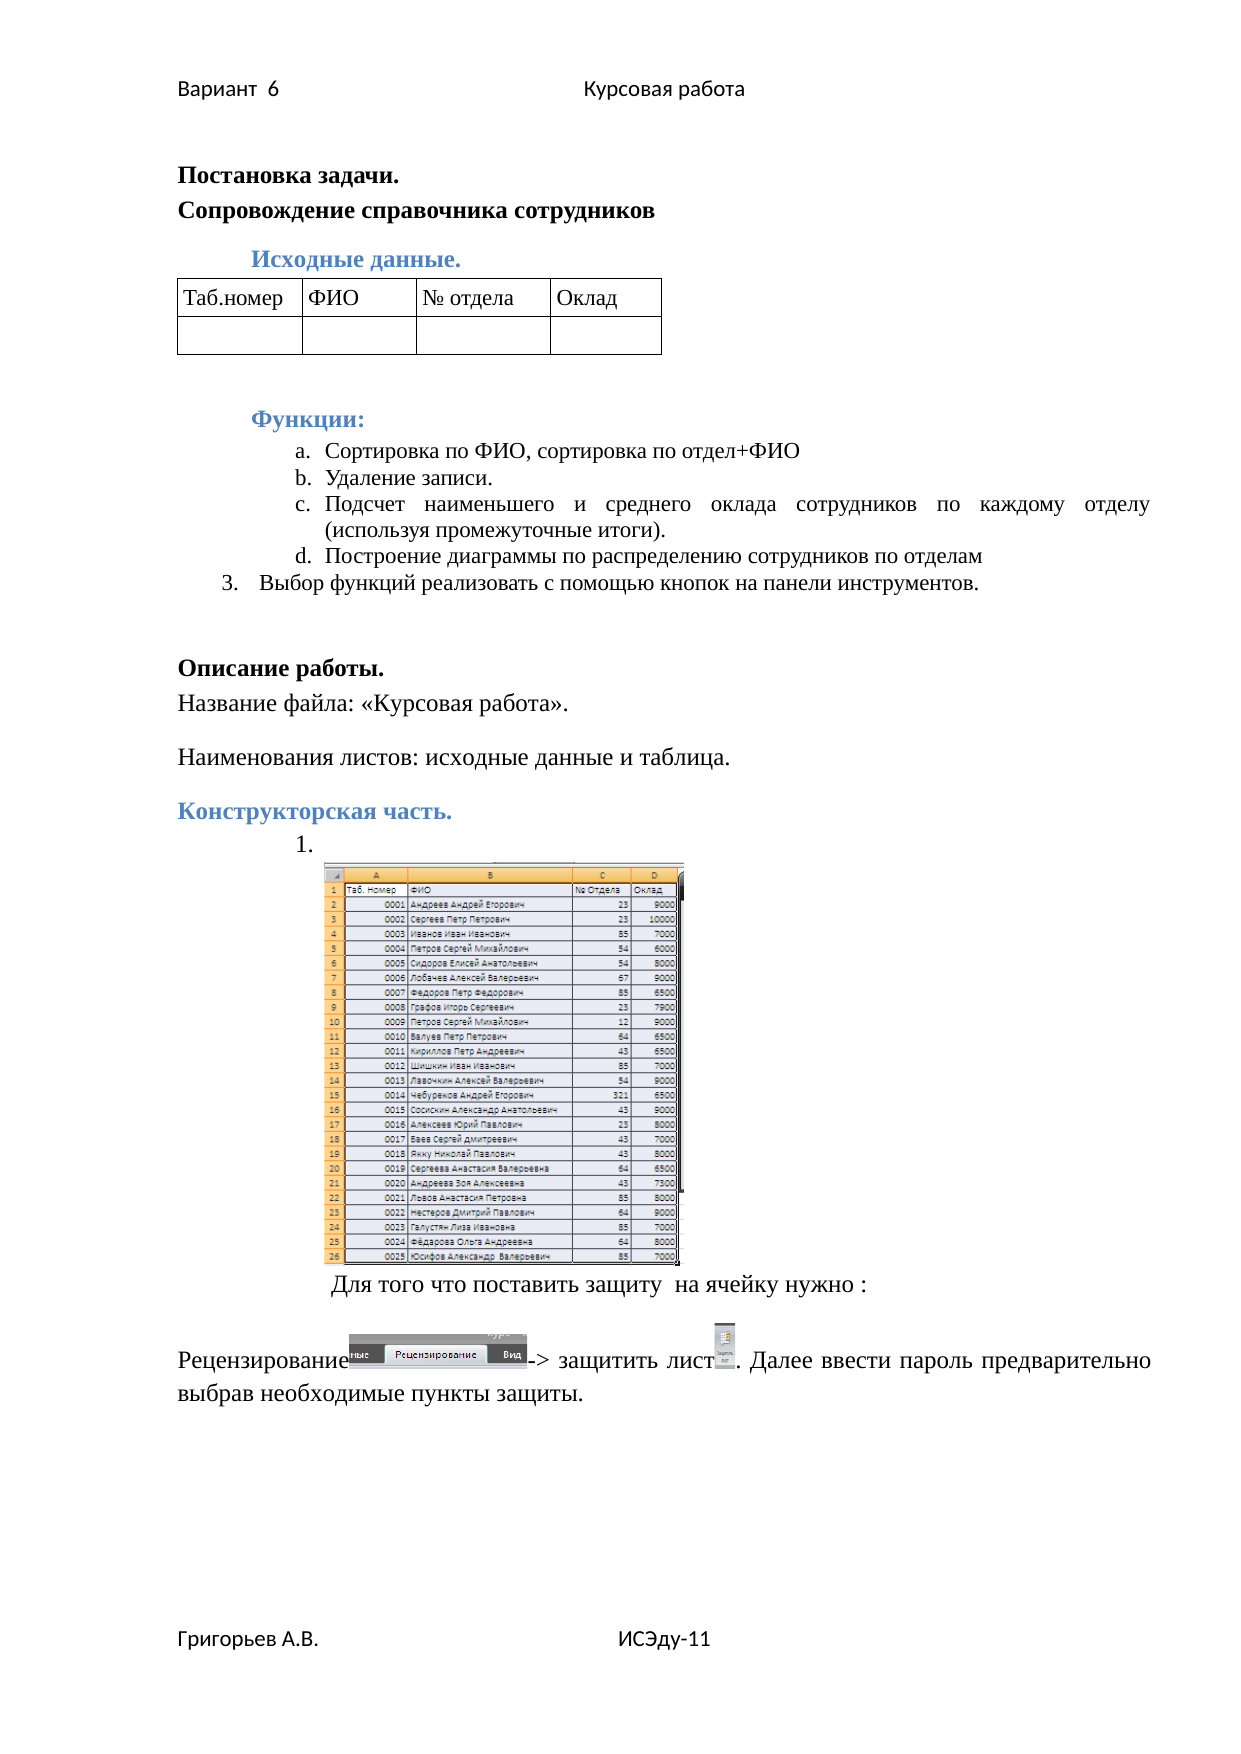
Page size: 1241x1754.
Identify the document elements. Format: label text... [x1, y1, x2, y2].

list Подсчет наименьшего и среднего оклада сотрудников по каждому отделу (используя промежуточные итоги). [295, 490, 1152, 543]
list Сортировка по ФИО, сортировка по отдел+ФИО [295, 437, 1152, 463]
list Построение диаграммы по распределению сотрудников по отделам [295, 543, 1152, 569]
table_cell [178, 317, 302, 354]
subtitle Конструкторская часть. [177, 796, 1152, 825]
text Наименования листов: исходные данные и таблица. [177, 742, 1152, 771]
text Сопровождение справочника сотрудников [177, 195, 1152, 223]
list Удаление записи. [295, 463, 1152, 490]
table_header Таб.номер [178, 279, 302, 316]
subtitle Исходные данные. [251, 244, 1152, 273]
table_cell [417, 317, 550, 354]
table_cell [551, 317, 661, 354]
table_header ФИО [303, 279, 416, 316]
list Выбор функций реализовать с помощью кнопок на панели инструментов. [221, 569, 1152, 595]
picture [349, 1334, 528, 1369]
text Название файла: «Курсовая работа». [177, 688, 1152, 717]
picture [714, 1323, 736, 1369]
table_header № отдела [417, 279, 550, 316]
table_cell [303, 317, 416, 354]
subtitle Описание работы. [177, 653, 1152, 682]
text Рецензирование-> защитить лист. Далее ввести пароль предварительно выбрав необходимые пункты защиты. [177, 1323, 1152, 1407]
subtitle Функции: [251, 404, 1152, 433]
text Для того что поставить защиту на ячейку нужно : [324, 1269, 1152, 1298]
subtitle Постановка задачи. [177, 160, 1152, 188]
table_header Оклад [551, 279, 661, 316]
picture [324, 862, 684, 1266]
